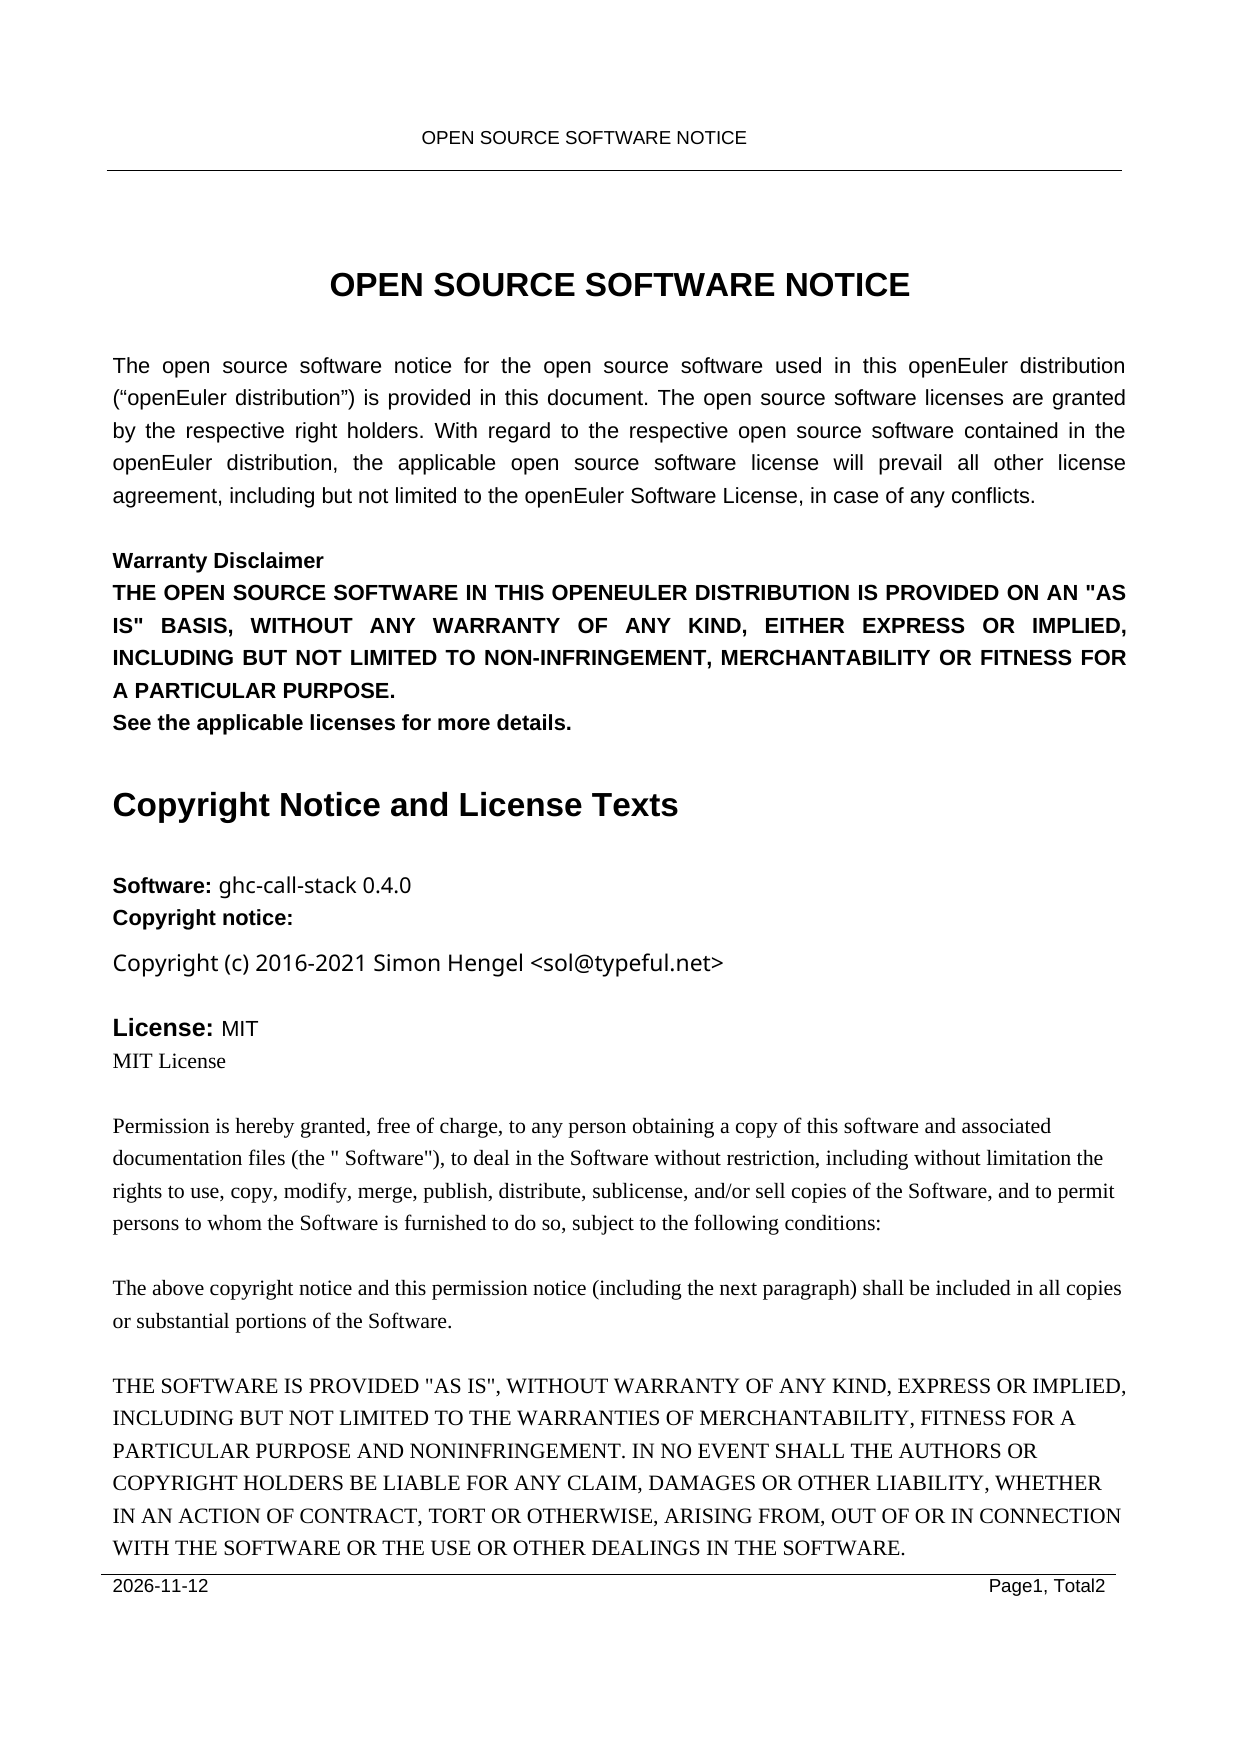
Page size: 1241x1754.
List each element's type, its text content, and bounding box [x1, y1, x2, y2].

text OPEN SOURCE SOFTWARE NOTICE [112, 251, 1128, 316]
title Software: ghc-call-stack 0.4.0 [112, 869, 1128, 901]
text Warranty Disclaimer [112, 544, 1128, 576]
text THE OPEN SOURCE SOFTWARE IN THIS OPENEULER DISTRIBUTION IS PROVIDED ON AN "AS IS" BASIS, WITHOUT ANY WARRANTY OF ANY KIND, EITHER EXPRESS OR IMPLIED, INCLUDING BUT NOT LIMITED TO NON-INFRINGEMENT, MERCHANTABILITY OR FITNESS FOR A PARTICULAR PURPOSE. See the applicable licenses for more details. [112, 576, 1128, 739]
text Copyright (c) 2016-2021 Simon Hengel <sol@typeful.net> [112, 947, 1128, 1012]
text The open source software notice for the open source software used in this openEuler distribution (“openEuler distribution”) is provided in this document. The open source software licenses are granted by the respective right holders. With regard to the respective open source software contained in the openEuler distribution, the applicable open source software license will prevail all other license agreement, including but not limited to the openEuler Software License, in case of any conflicts. [112, 349, 1128, 511]
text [112, 1044, 1128, 1564]
text Copyright Notice and License Texts [112, 771, 1128, 836]
text License: MIT [112, 1012, 1128, 1044]
text Copyright notice: [112, 901, 1128, 934]
